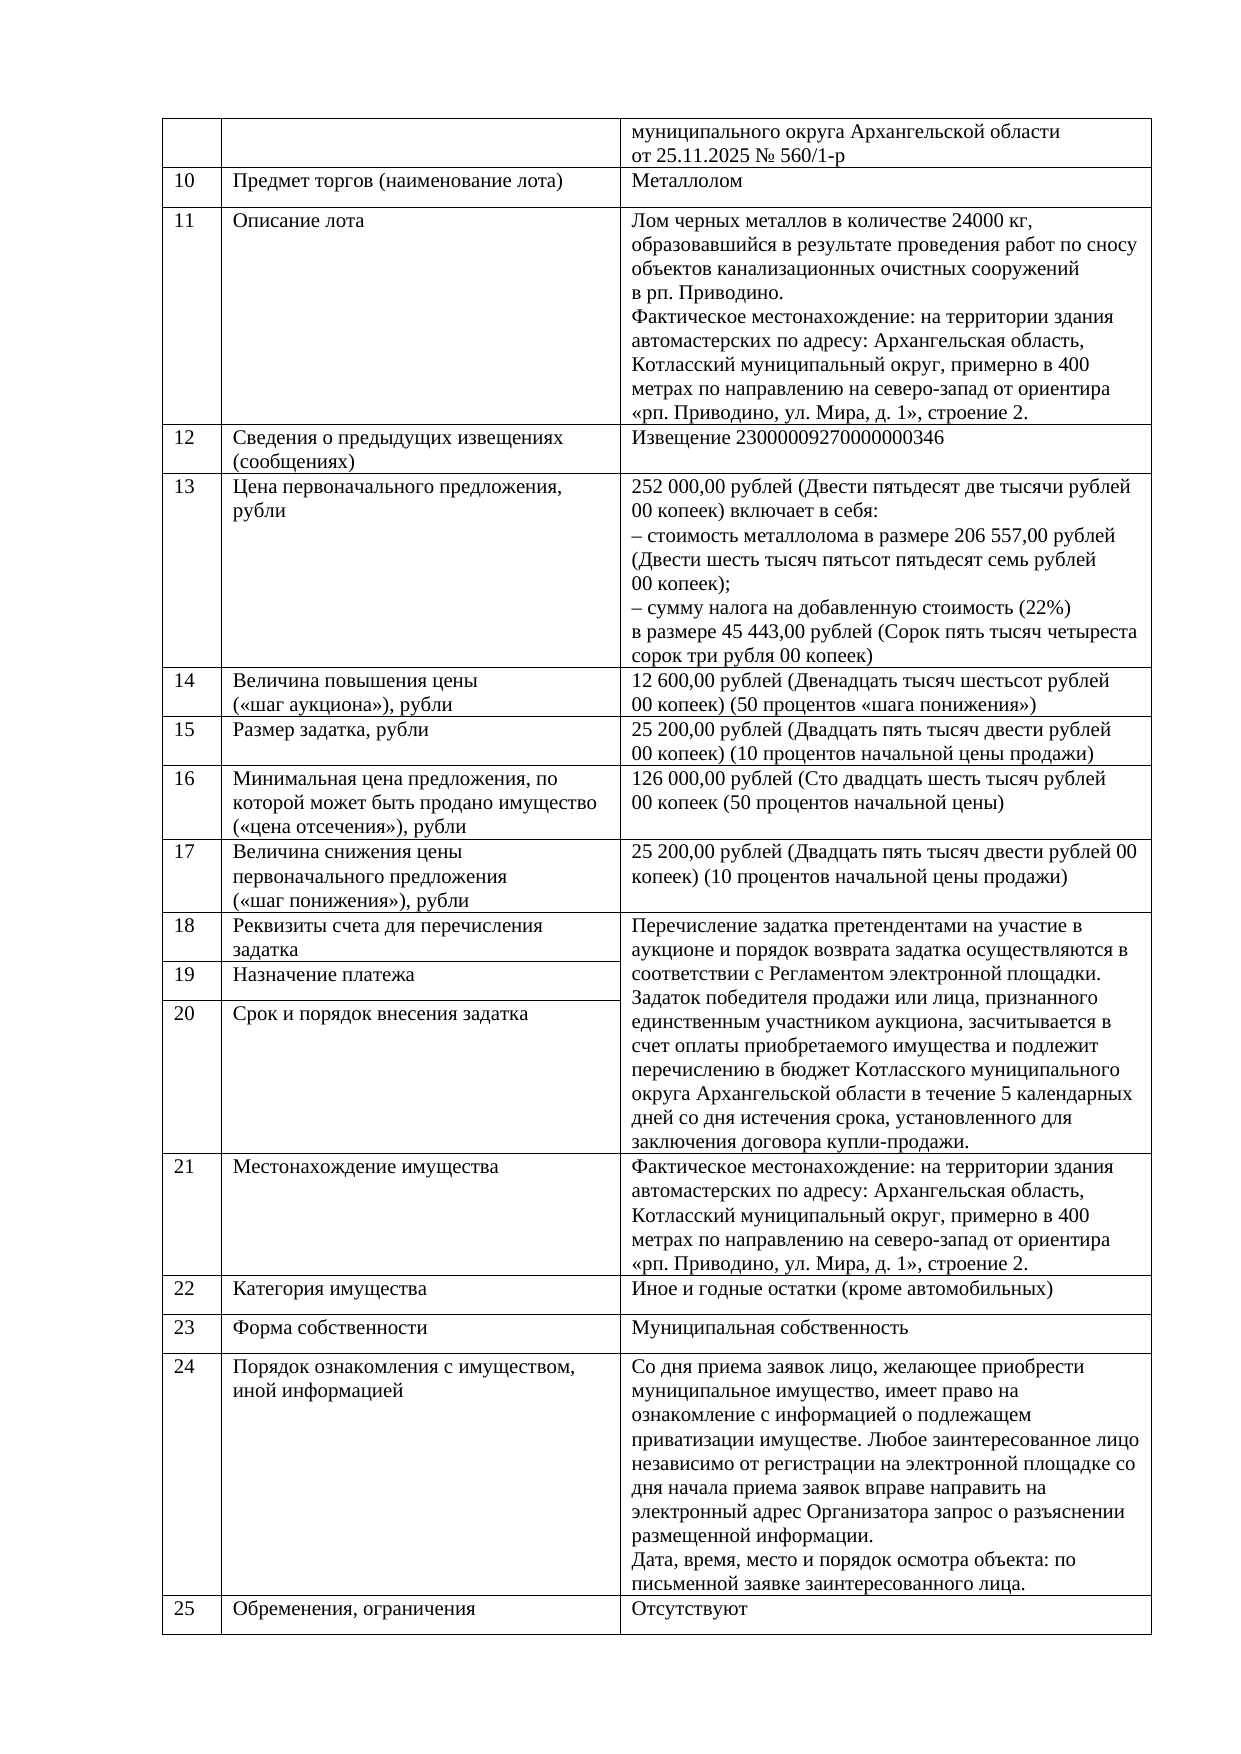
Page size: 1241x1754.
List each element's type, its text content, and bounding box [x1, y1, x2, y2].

table_cell 20 [163, 1001, 221, 1153]
table_cell 25 200,00 рублей (Двадцать пять тысяч двести рублей 00 копеек) (10 процентов начальной цены продажи) [621, 717, 1151, 765]
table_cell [222, 119, 620, 167]
table_cell Описание лота [222, 208, 620, 424]
table_cell Категория имущества [222, 1276, 620, 1314]
table_cell Муниципальная собственность [621, 1315, 1151, 1353]
table_cell Назначение платежа [222, 962, 620, 1000]
table_cell Извещение 23000009270000000346 [621, 425, 1151, 473]
table_cell 9 [163, 119, 221, 167]
table_cell 17 [163, 840, 221, 912]
table_cell Цена первоначального предложения, рубли [222, 474, 620, 667]
table_cell Величина снижения цены первоначального предложения («шаг понижения»), рубли [222, 840, 620, 912]
table_cell Перечисление задатка претендентами на участие в аукционе и порядок возврата задатка осуществляются в соответствии с Регламентом электронной площадки. Задаток победителя продажи или лица, признанного единственным участником аукциона, засчитывается в счет оплаты приобретаемого имущества и подлежит перечислению в бюджет Котласского муниципального округа Архангельской области в течение 5 календарных дней со дня истечения срока, установленного для заключения договора купли-продажи. [621, 913, 1151, 1153]
table_cell 12 600,00 рублей (Двенадцать тысяч шестьсот рублей 00 копеек) (50 процентов «шага понижения») [621, 668, 1151, 716]
table_cell 19 [163, 962, 221, 1000]
table_cell 25 200,00 рублей (Двадцать пять тысяч двести рублей 00 копеек) (10 процентов начальной цены продажи) [621, 840, 1151, 912]
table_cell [621, 119, 1151, 167]
table_cell Отсутствуют [621, 1596, 1151, 1634]
table_cell Порядок ознакомления с имуществом, иной информацией [222, 1354, 620, 1595]
table_cell Предмет торгов (наименование лота) [222, 168, 620, 207]
table_cell 10 [163, 168, 221, 207]
table_cell 21 [163, 1154, 221, 1275]
table_cell Реквизиты счета для перечисления задатка [222, 913, 620, 961]
table_cell 13 [163, 474, 221, 667]
table_cell 18 [163, 913, 221, 961]
table_cell 12 [163, 425, 221, 473]
table_cell Со дня приема заявок лицо, желающее приобрести муниципальное имущество, имеет право на ознакомление с информацией о подлежащем приватизации имуществе. Любое заинтересованное лицо независимо от регистрации на электронной площадке со дня начала приема заявок вправе направить на электронный адрес Организатора запрос о разъяснении размещенной информации. Дата, время, место и порядок осмотра объекта: по письменной заявке заинтересованного лица. [621, 1354, 1151, 1595]
table_cell 126 000,00 рублей (Сто двадцать шесть тысяч рублей 00 копеек (50 процентов начальной цены) [621, 766, 1151, 838]
table_cell 22 [163, 1276, 221, 1314]
table_cell 252 000,00 рублей (Двести пятьдесят две тысячи рублей 00 копеек) включает в себя: – стоимость металлолома в размере 206 557,00 рублей (Двести шесть тысяч пятьсот пятьдесят семь рублей 00 копеек); – сумму налога на добавленную стоимость (22%) в размере 45 443,00 рублей (Сорок пять тысяч четыреста сорок три рубля 00 копеек) [621, 474, 1151, 667]
table_cell Иное и годные остатки (кроме автомобильных) [621, 1276, 1151, 1314]
table_cell 11 [163, 208, 221, 424]
table_cell 23 [163, 1315, 221, 1353]
table_cell 14 [163, 668, 221, 716]
table_cell Сведения о предыдущих извещениях (сообщениях) [222, 425, 620, 473]
table_cell Форма собственности [222, 1315, 620, 1353]
table_cell Срок и порядок внесения задатка [222, 1001, 620, 1153]
table_cell Минимальная цена предложения, по которой может быть продано имущество («цена отсечения»), рубли [222, 766, 620, 838]
table_cell 16 [163, 766, 221, 838]
table_cell Обременения, ограничения [222, 1596, 620, 1634]
table_cell Лом черных металлов в количестве 24000 кг, образовавшийся в результате проведения работ по сносу объектов канализационных очистных сооружений в рп. Приводино. Фактическое местонахождение: на территории здания автомастерских по адресу: Архангельская область, Котласский муниципальный округ, примерно в 400 метрах по направлению на северо-запад от ориентира «рп. Приводино, ул. Мира, д. 1», строение 2. [621, 208, 1151, 424]
table_cell Фактическое местонахождение: на территории здания автомастерских по адресу: Архангельская область, Котласский муниципальный округ, примерно в 400 метрах по направлению на северо-запад от ориентира «рп. Приводино, ул. Мира, д. 1», строение 2. [621, 1154, 1151, 1275]
table_cell Местонахождение имущества [222, 1154, 620, 1275]
table_cell 24 [163, 1354, 221, 1595]
table_cell Величина повышения цены («шаг аукциона»), рубли [222, 668, 620, 716]
table_cell Металлолом [621, 168, 1151, 207]
table_cell 25 [163, 1596, 221, 1634]
table_cell 15 [163, 717, 221, 765]
table_cell Размер задатка, рубли [222, 717, 620, 765]
